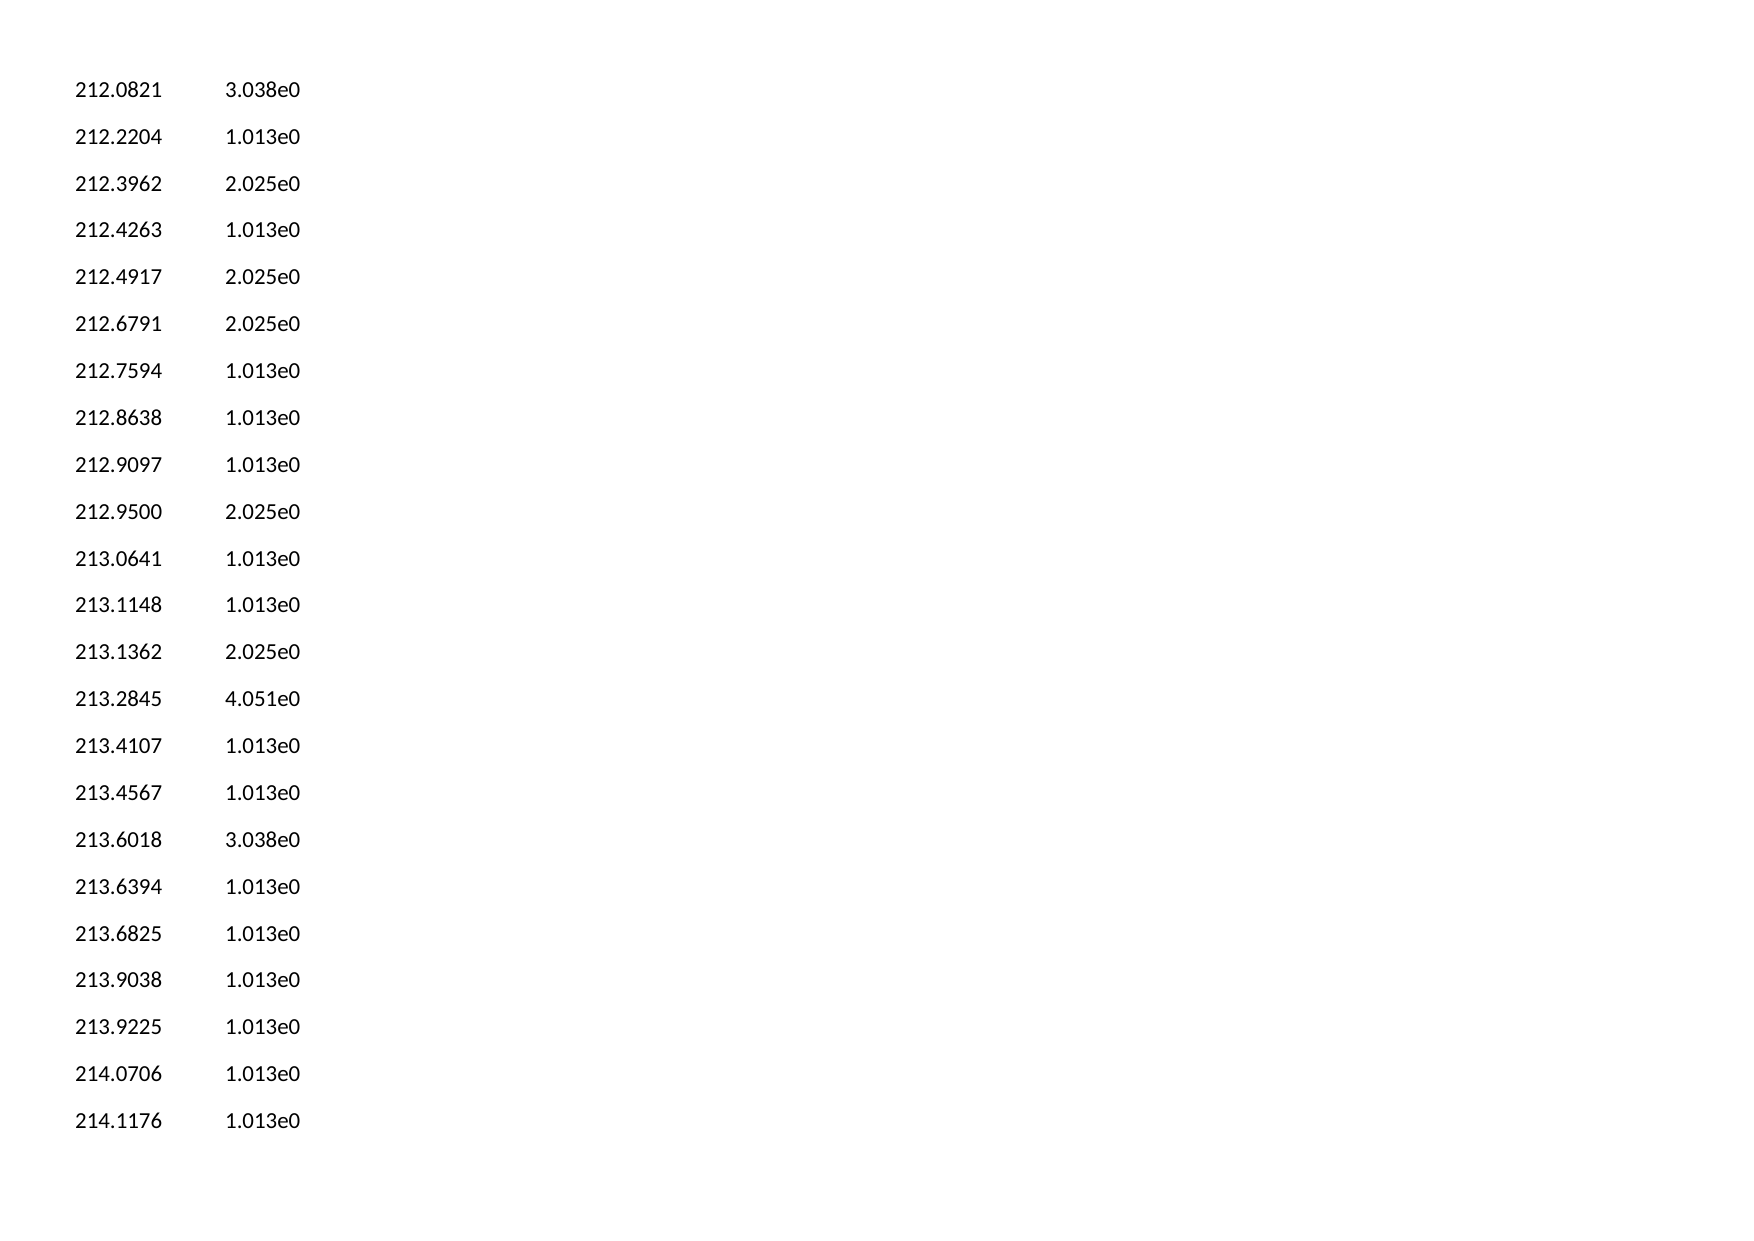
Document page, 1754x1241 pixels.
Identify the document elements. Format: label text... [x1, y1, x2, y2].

text 212.4917 2.025e0 [75, 262, 1679, 291]
text 213.4567 1.013e0 [75, 778, 1679, 806]
text 213.2845 4.051e0 [75, 684, 1679, 712]
text 212.9097 1.013e0 [75, 450, 1679, 478]
text 212.6791 2.025e0 [75, 309, 1679, 337]
text 213.9225 1.013e0 [75, 1012, 1679, 1041]
text 212.9500 2.025e0 [75, 497, 1679, 525]
text 212.4263 1.013e0 [75, 216, 1679, 244]
text 212.2204 1.013e0 [75, 122, 1679, 150]
text 212.8638 1.013e0 [75, 403, 1679, 431]
text 213.1362 2.025e0 [75, 637, 1679, 666]
text 213.9038 1.013e0 [75, 966, 1679, 994]
text 212.3962 2.025e0 [75, 169, 1679, 197]
text 214.1176 1.013e0 [75, 1106, 1679, 1134]
text 213.0641 1.013e0 [75, 544, 1679, 572]
text 212.7594 1.013e0 [75, 356, 1679, 384]
text 213.6825 1.013e0 [75, 919, 1679, 947]
text 213.6394 1.013e0 [75, 872, 1679, 900]
text 213.1148 1.013e0 [75, 591, 1679, 619]
text 213.4107 1.013e0 [75, 731, 1679, 759]
text 212.0821 3.038e0 [75, 75, 1679, 103]
text 214.0706 1.013e0 [75, 1059, 1679, 1087]
text 213.6018 3.038e0 [75, 825, 1679, 853]
